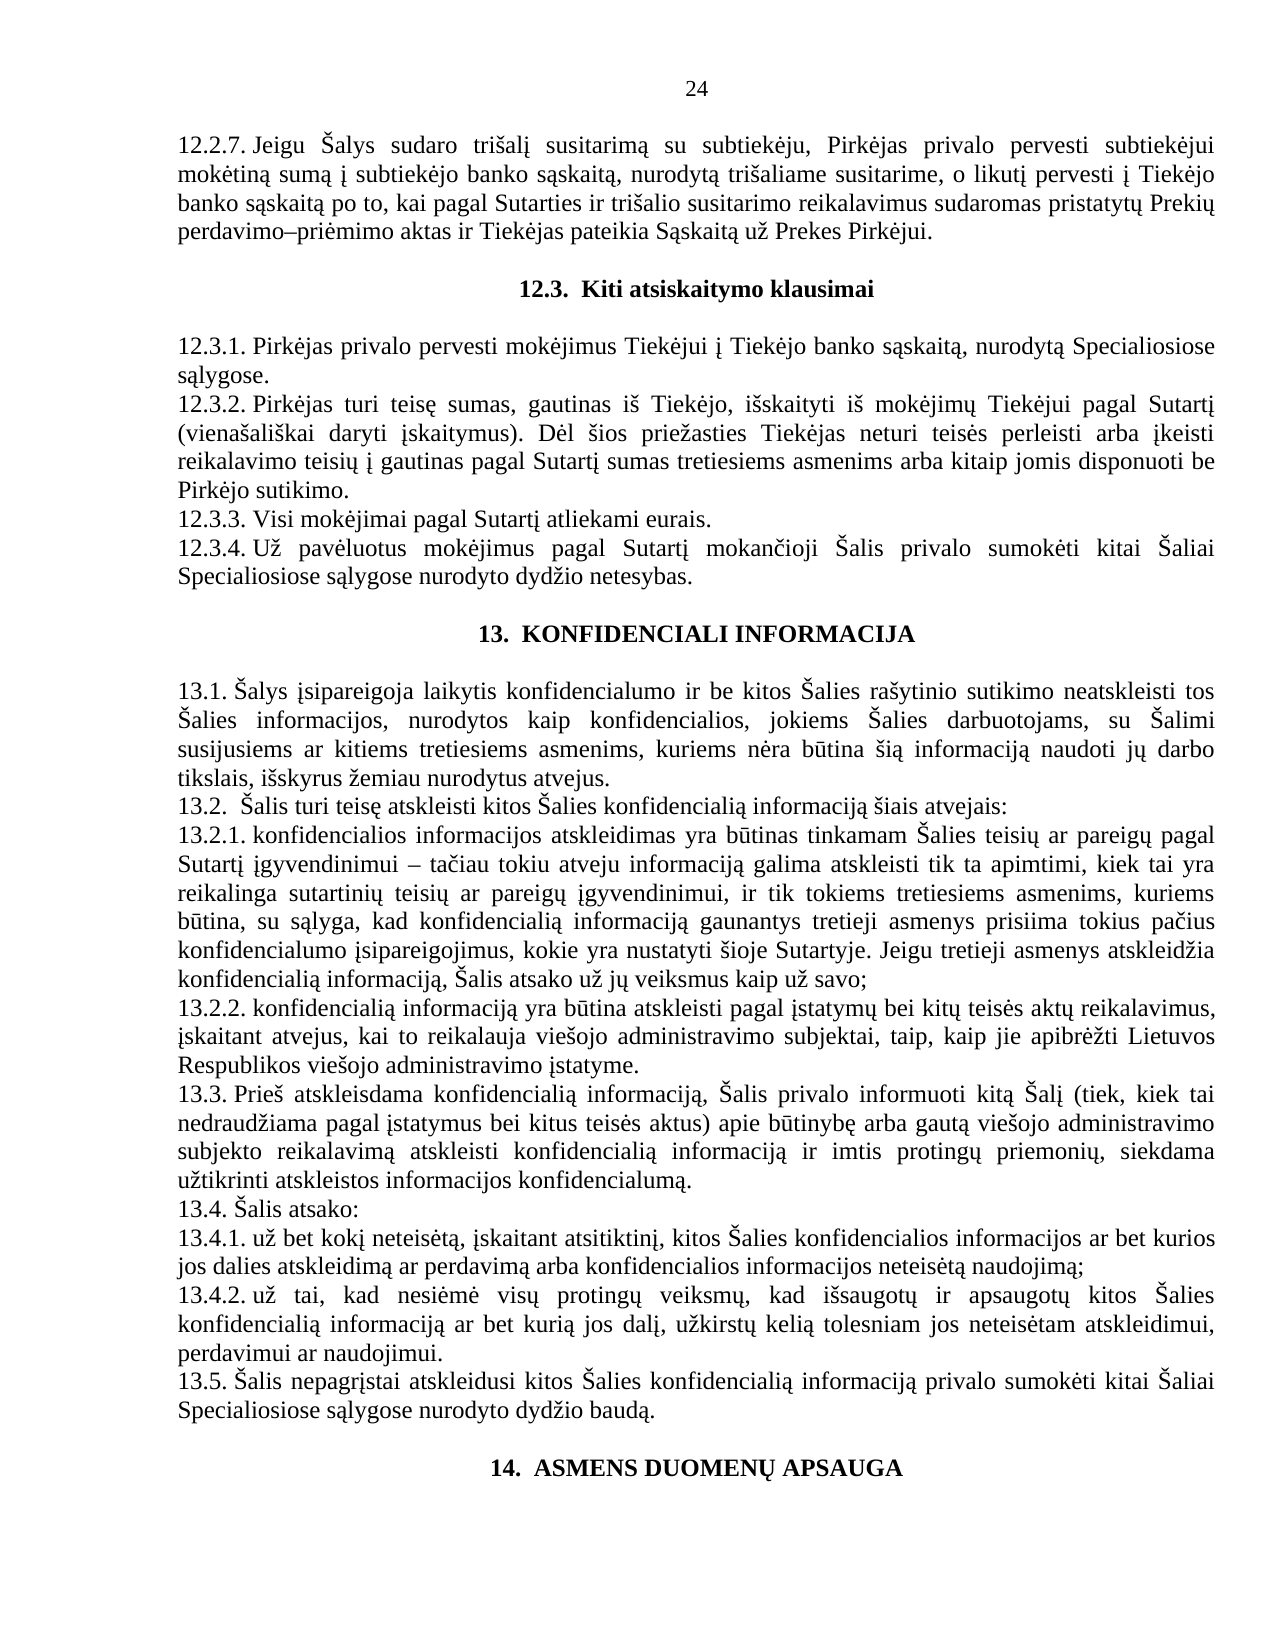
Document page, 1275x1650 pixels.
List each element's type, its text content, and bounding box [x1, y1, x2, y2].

text 13.2.1. konfidencialios informacijos atskleidimas yra būtinas tinkamam Šalies teisių ar pareigų pagal Sutartį įgyvendinimui – tačiau tokiu atveju informaciją galima atskleisti tik ta apimtimi, kiek tai yra reikalinga sutartinių teisių ar pareigų įgyvendinimui, ir tik tokiems tretiesiems asmenims, kuriems būtina, su sąlyga, kad konfidencialią informaciją gaunantys tretieji asmenys prisiima tokius pačius konfidencialumo įsipareigojimus, kokie yra nustatyti šioje Sutartyje. Jeigu tretieji asmenys atskleidžia konfidencialią informaciją, Šalis atsako už jų veiksmus kaip už savo; [177, 820, 1216, 993]
text 12.2.7. Jeigu Šalys sudaro trišalį susitarimą su subtiekėju, Pirkėjas privalo pervesti subtiekėjui mokėtiną sumą į subtiekėjo banko sąskaitą, nurodytą trišaliame susitarime, o likutį pervesti į Tiekėjo banko sąskaitą po to, kai pagal Sutarties ir trišalio susitarimo reikalavimus sudaromas pristatytų Prekių perdavimo–priėmimo aktas ir Tiekėjas pateikia Sąskaitą už Prekes Pirkėjui. [177, 130, 1216, 245]
text 13. KONFIDENCIALI INFORMACIJA [177, 619, 1216, 648]
text 14. ASMENS DUOMENŲ APSAUGA [177, 1453, 1216, 1481]
text 13.4. Šalis atsako: [177, 1194, 1216, 1223]
text 13.4.2. už tai, kad nesiėmė visų protingų veiksmų, kad išsaugotų ir apsaugotų kitos Šalies konfidencialią informaciją ar bet kurią jos dalį, užkirstų kelią tolesniam jos neteisėtam atskleidimui, perdavimui ar naudojimui. [177, 1280, 1216, 1366]
text 13.2. Šalis turi teisę atskleisti kitos Šalies konfidencialią informaciją šiais atvejais: [177, 791, 1216, 820]
text 12.3.4. Už pavėluotus mokėjimus pagal Sutartį mokančioji Šalis privalo sumokėti kitai Šaliai Specialiosiose sąlygose nurodyto dydžio netesybas. [177, 533, 1216, 590]
text 12.3. Kiti atsiskaitymo klausimai [177, 274, 1216, 303]
text 12.3.1. Pirkėjas privalo pervesti mokėjimus Tiekėjui į Tiekėjo banko sąskaitą, nurodytą Specialiosiose sąlygose. [177, 331, 1216, 389]
text 13.2.2. konfidencialią informaciją yra būtina atskleisti pagal įstatymų bei kitų teisės aktų reikalavimus, įskaitant atvejus, kai to reikalauja viešojo administravimo subjektai, taip, kaip jie apibrėžti Lietuvos Respublikos viešojo administravimo įstatyme. [177, 993, 1216, 1079]
text 13.1. Šalys įsipareigoja laikytis konfidencialumo ir be kitos Šalies rašytinio sutikimo neatskleisti tos Šalies informacijos, nurodytos kaip konfidencialios, jokiems Šalies darbuotojams, su Šalimi susijusiems ar kitiems tretiesiems asmenims, kuriems nėra būtina šią informaciją naudoti jų darbo tikslais, išskyrus žemiau nurodytus atvejus. [177, 676, 1216, 791]
text 13.4.1. už bet kokį neteisėtą, įskaitant atsitiktinį, kitos Šalies konfidencialios informacijos ar bet kurios jos dalies atskleidimą ar perdavimą arba konfidencialios informacijos neteisėtą naudojimą; [177, 1223, 1216, 1280]
text 13.3. Prieš atskleisdama konfidencialią informaciją, Šalis privalo informuoti kitą Šalį (tiek, kiek tai nedraudžiama pagal įstatymus bei kitus teisės aktus) apie būtinybę arba gautą viešojo administravimo subjekto reikalavimą atskleisti konfidencialią informaciją ir imtis protingų priemonių, siekdama užtikrinti atskleistos informacijos konfidencialumą. [177, 1079, 1216, 1194]
text 12.3.2. Pirkėjas turi teisę sumas, gautinas iš Tiekėjo, išskaityti iš mokėjimų Tiekėjui pagal Sutartį (vienašališkai daryti įskaitymus). Dėl šios priežasties Tiekėjas neturi teisės perleisti arba įkeisti reikalavimo teisių į gautinas pagal Sutartį sumas tretiesiems asmenims arba kitaip jomis disponuoti be Pirkėjo sutikimo. [177, 389, 1216, 504]
text 13.5. Šalis nepagrįstai atskleidusi kitos Šalies konfidencialią informaciją privalo sumokėti kitai Šaliai Specialiosiose sąlygose nurodyto dydžio baudą. [177, 1366, 1216, 1424]
text 12.3.3. Visi mokėjimai pagal Sutartį atliekami eurais. [177, 504, 1216, 533]
